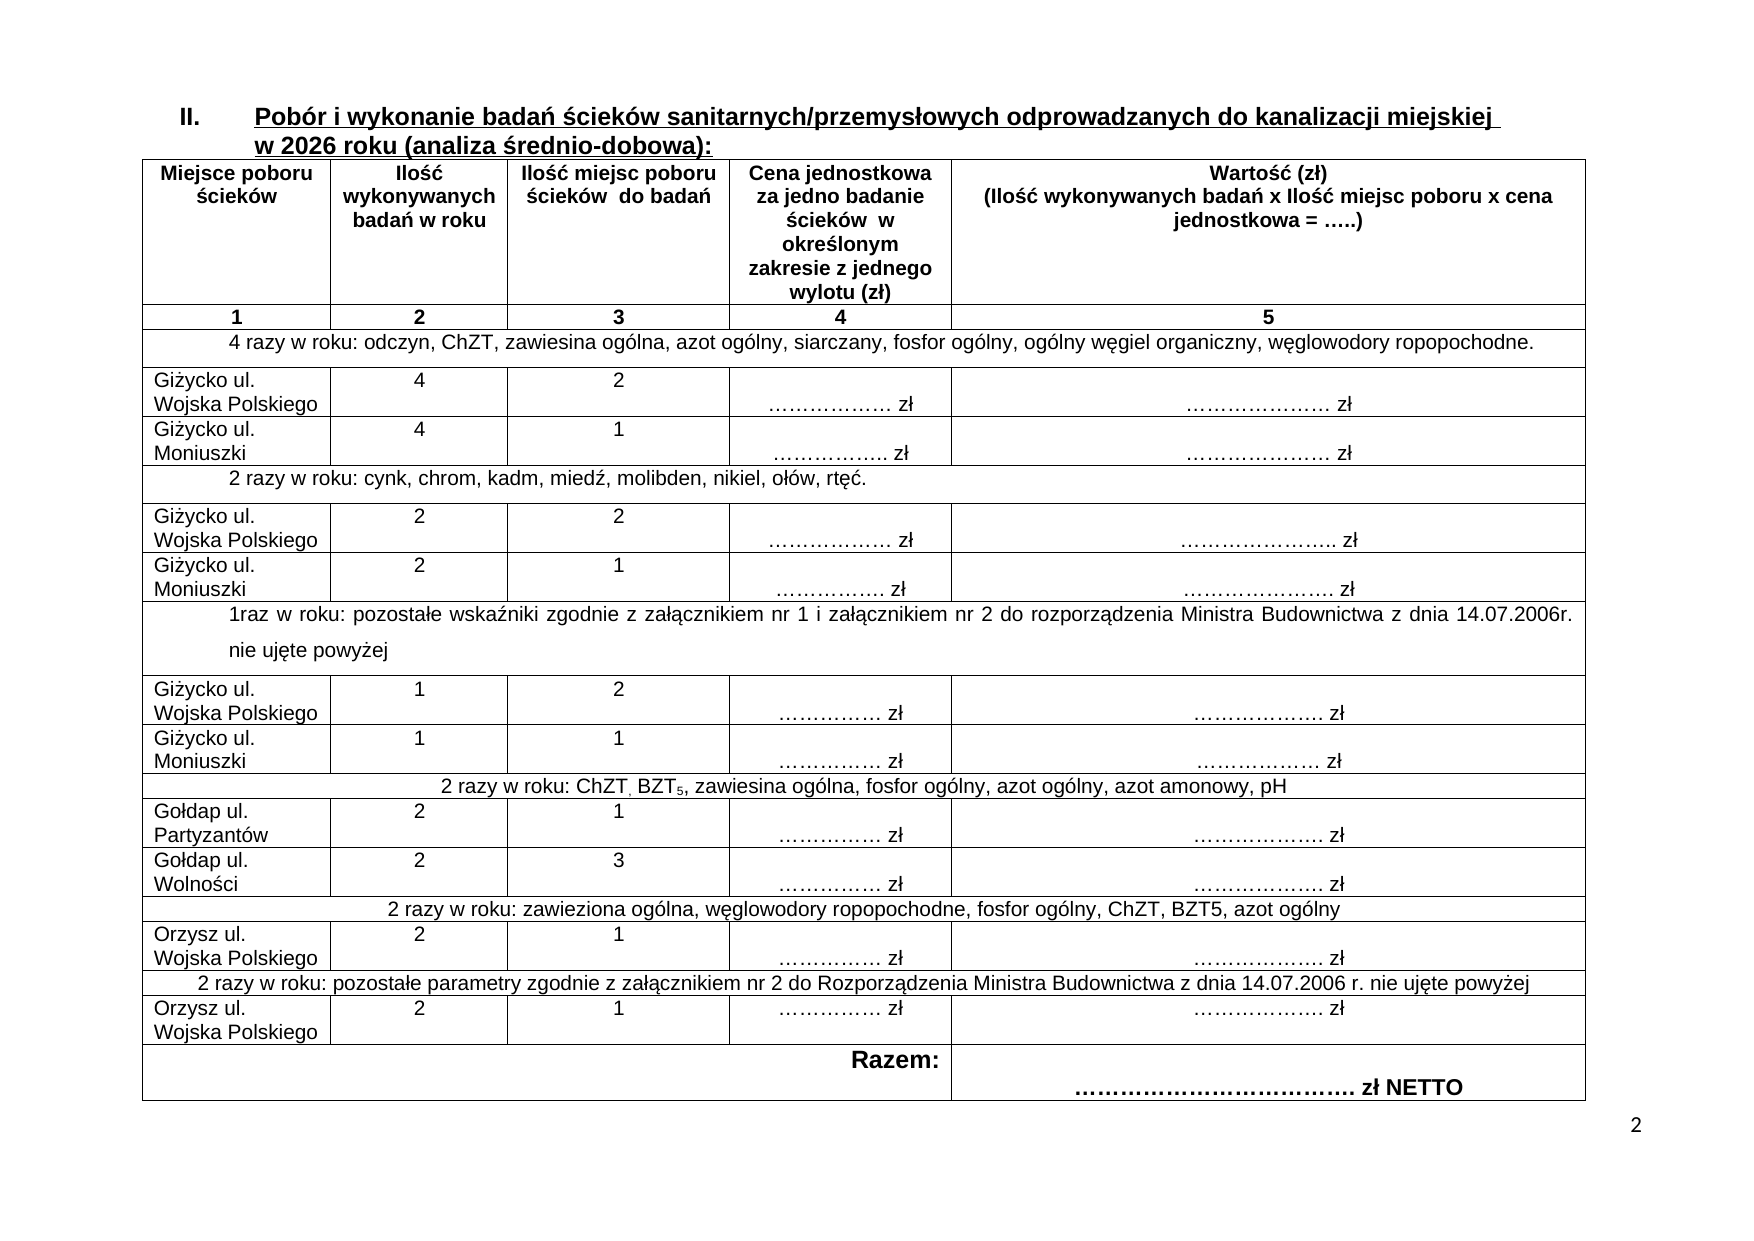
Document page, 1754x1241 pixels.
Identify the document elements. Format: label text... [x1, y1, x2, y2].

table_cell ………………. zł [952, 799, 1585, 847]
table_cell ………………….. zł [952, 504, 1585, 552]
table_cell 1 [331, 676, 507, 724]
table_cell ……………… zł [952, 725, 1585, 773]
table_cell Giżycko ul. Moniuszki [143, 417, 330, 465]
table_cell …………………. zł [952, 553, 1585, 601]
table_cell 1 [508, 725, 729, 773]
table_cell Giżycko ul. Wojska Polskiego [143, 368, 330, 416]
table_header Miejsce poboru ścieków [143, 160, 330, 304]
table_header Cena jednostkowa za jedno badanie ścieków w określonym zakresie z jednego wylotu (zł) [730, 160, 951, 304]
table_cell …………….. zł [730, 417, 951, 465]
table_cell 1 [143, 305, 330, 329]
table_cell Gołdap ul. Wolności [143, 848, 330, 896]
table_cell 2 [508, 504, 729, 552]
table_cell …………… zł [730, 996, 951, 1044]
table_cell …………… zł [730, 922, 951, 970]
table_cell ………………. zł [952, 922, 1585, 970]
list w 2026 roku (analiza średnio-dobowa): [254, 131, 1642, 159]
table_cell 2 [331, 799, 507, 847]
table_cell 2 [331, 504, 507, 552]
table_cell Orzysz ul. Wojska Polskiego [143, 922, 330, 970]
table_cell Giżycko ul. Wojska Polskiego [143, 676, 330, 724]
table_cell 3 [508, 848, 729, 896]
table_cell ……………. zł [730, 553, 951, 601]
table_header Ilość miejsc poboru ścieków do badań [508, 160, 729, 304]
table_cell ………………………………. zł NETTO [952, 1045, 1585, 1100]
table_cell …………… zł [730, 848, 951, 896]
table_cell Orzysz ul. Wojska Polskiego [143, 996, 330, 1044]
table_cell Razem: [143, 1045, 951, 1100]
table_cell 1 [508, 799, 729, 847]
table_cell 4 [331, 417, 507, 465]
table_cell 2 razy w roku: ChZT, BZT5, zawiesina ogólna, fosfor ogólny, azot ogólny, azot amonowy, pH [143, 774, 1585, 798]
table_cell ………………… zł [952, 368, 1585, 416]
table_cell ……………… zł [730, 368, 951, 416]
table_cell 2 razy w roku: zawieziona ogólna, węglowodory ropopochodne, fosfor ogólny, ChZT, BZT5, azot ogólny [143, 897, 1585, 921]
table_cell Giżycko ul. Moniuszki [143, 725, 330, 773]
table_cell 2 [331, 922, 507, 970]
table_cell Gołdap ul. Partyzantów [143, 799, 330, 847]
table_cell 1 [508, 417, 729, 465]
table_cell 2 razy w roku: cynk, chrom, kadm, miedź, molibden, nikiel, ołów, rtęć. [143, 466, 1585, 503]
table_cell Giżycko ul. Moniuszki [143, 553, 330, 601]
table_cell 1raz w roku: pozostałe wskaźniki zgodnie z załącznikiem nr 1 i załącznikiem nr 2 do rozporządzenia Ministra Budownictwa z dnia 14.07.2006r. nie ujęte powyżej [143, 602, 1585, 675]
table_cell 2 [331, 996, 507, 1044]
list Pobór i wykonanie badań ścieków sanitarnych/przemysłowych odprowadzanych do kanalizacji miejskiej [179, 102, 1642, 131]
table_cell Giżycko ul. Wojska Polskiego [143, 504, 330, 552]
table_cell ………………. zł [952, 676, 1585, 724]
table_cell …………… zł [730, 799, 951, 847]
table_cell 2 [508, 368, 729, 416]
table_cell 4 [331, 368, 507, 416]
table_cell 2 [331, 305, 507, 329]
table_cell 3 [508, 305, 729, 329]
table_cell 1 [331, 725, 507, 773]
table_cell 1 [508, 922, 729, 970]
table_header Wartość (zł) (Ilość wykonywanych badań x Ilość miejsc poboru x cena jednostkowa = …..) [952, 160, 1585, 304]
table_cell 4 [730, 305, 951, 329]
table_header Ilość wykonywanych badań w roku [331, 160, 507, 304]
table_cell …………… zł [730, 725, 951, 773]
table_cell ……………… zł [730, 504, 951, 552]
table_cell ………………… zł [952, 417, 1585, 465]
table_cell 2 razy w roku: pozostałe parametry zgodnie z załącznikiem nr 2 do Rozporządzenia Ministra Budownictwa z dnia 14.07.2006 r. nie ujęte powyżej [143, 971, 1585, 995]
table_cell 5 [952, 305, 1585, 329]
table_cell 2 [331, 848, 507, 896]
table_cell 1 [508, 553, 729, 601]
table_cell …………… zł [730, 676, 951, 724]
table_cell 2 [508, 676, 729, 724]
table_cell ………………. zł [952, 848, 1585, 896]
table_cell ………………. zł [952, 996, 1585, 1044]
table_cell 1 [508, 996, 729, 1044]
table_cell 2 [331, 553, 507, 601]
table_cell 4 razy w roku: odczyn, ChZT, zawiesina ogólna, azot ogólny, siarczany, fosfor ogólny, ogólny węgiel organiczny, węglowodory ropopochodne. [143, 330, 1585, 367]
